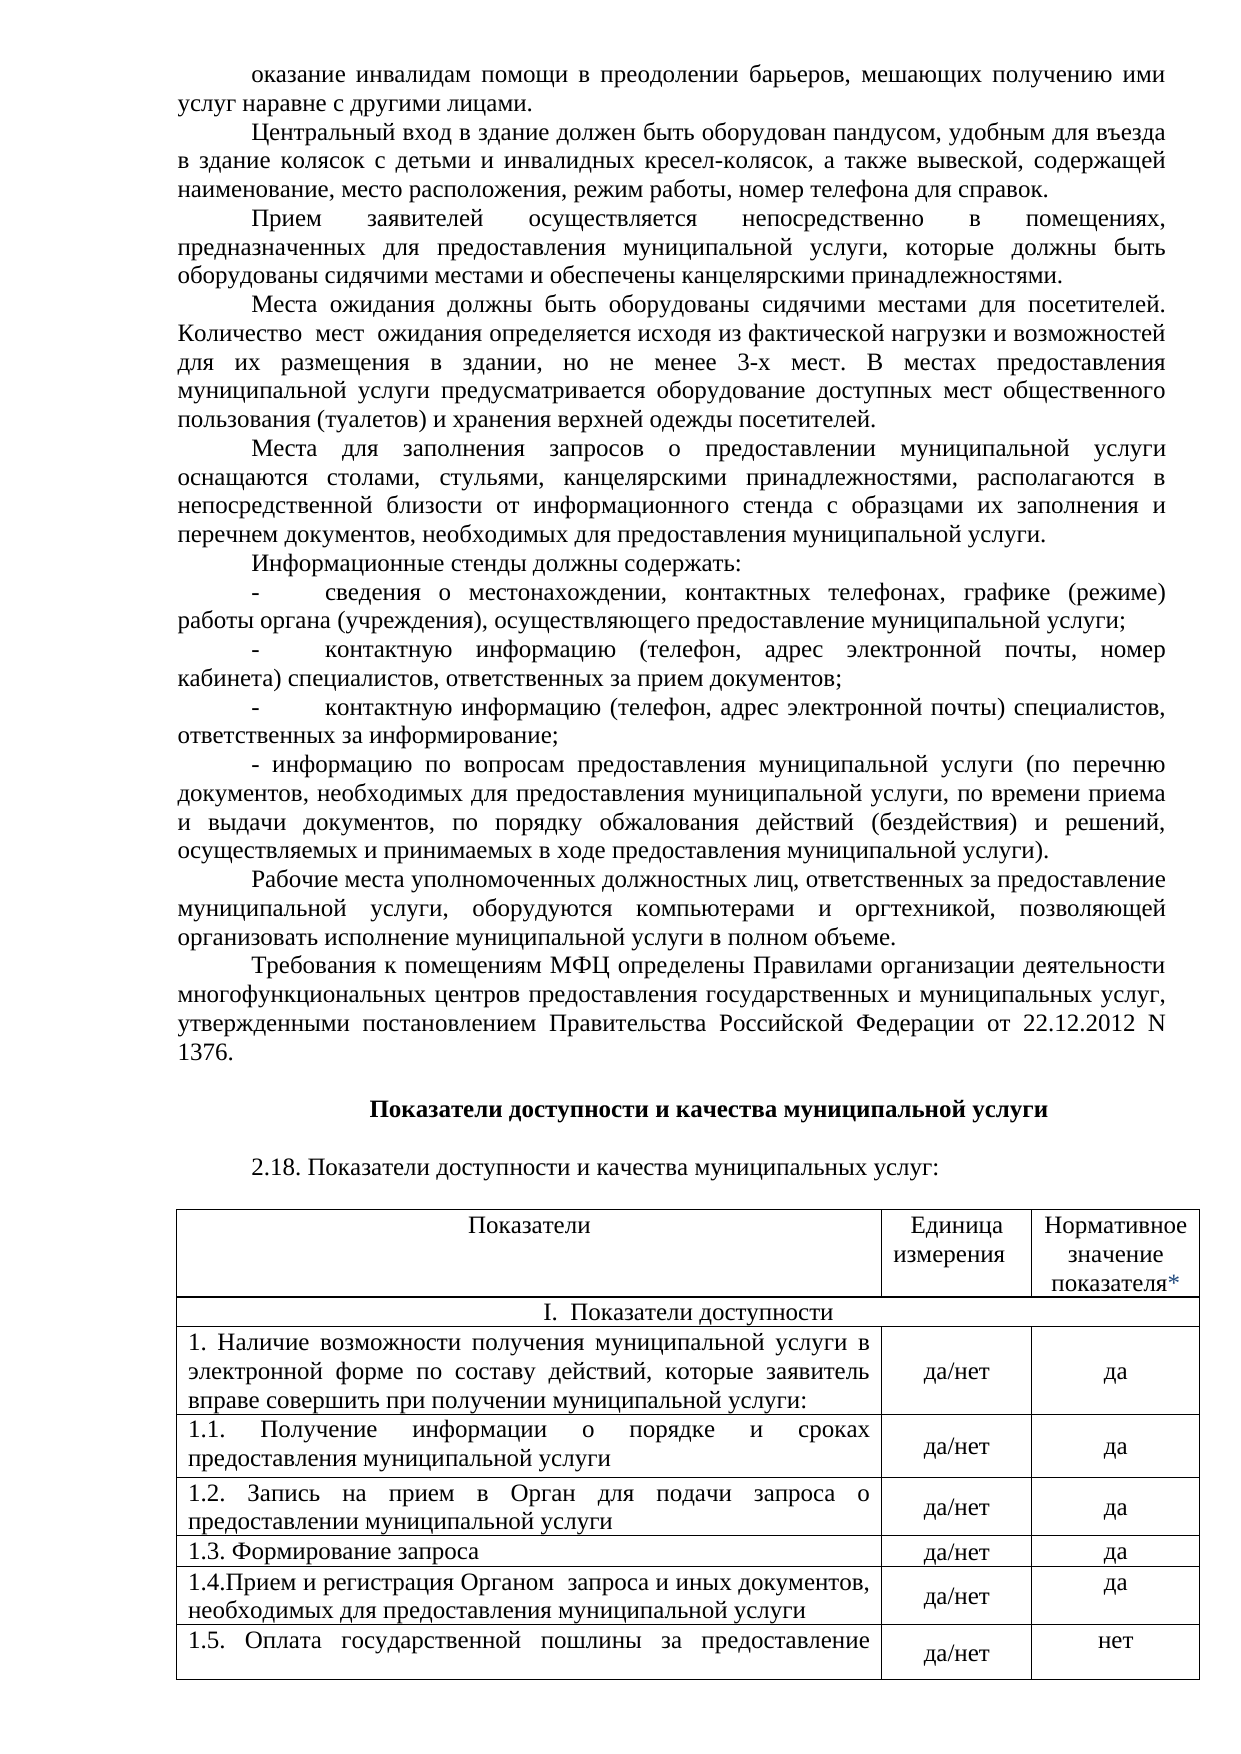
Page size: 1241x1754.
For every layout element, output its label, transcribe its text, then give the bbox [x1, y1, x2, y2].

table_cell да [1032, 1567, 1199, 1624]
table_cell да [1032, 1536, 1199, 1566]
text Прием заявителей осуществляется непосредственно в помещениях, предназначенных для предоставления муниципальной услуги, которые должны быть оборудованы сидячими местами и обеспечены канцелярскими принадлежностями. [177, 203, 1167, 289]
list сведения о местонахождении, контактных телефонах, графике (режиме) работы органа (учреждения), осуществляющего предоставление муниципальной услуги; [177, 577, 1167, 634]
text Информационные стенды должны содержать: [177, 548, 1167, 577]
table_cell 1. Наличие возможности получения муниципальной услуги в электронной форме по составу действий, которые заявитель вправе совершить при получении муниципальной услуги: [177, 1327, 881, 1413]
text Места для заполнения запросов о предоставлении муниципальной услуги оснащаются столами, стульями, канцелярскими принадлежностями, располагаются в непосредственной близости от информационного стенда с образцами их заполнения и перечнем документов, необходимых для предоставления муниципальной услуги. [177, 433, 1167, 548]
text 2.18. Показатели доступности и качества муниципальных услуг: [177, 1152, 1167, 1180]
table_cell да [1032, 1327, 1199, 1413]
table_cell 1.2. Запись на прием в Орган для подачи запроса о предоставлении муниципальной услуги [177, 1478, 881, 1535]
table_cell 1.4.Прием и регистрация Органом запроса и иных документов, необходимых для предоставления муниципальной услуги [177, 1567, 881, 1624]
list контактную информацию (телефон, адрес электронной почты) специалистов, ответственных за информирование; [177, 692, 1167, 749]
table_cell да/нет [882, 1567, 1031, 1624]
table_cell нет [1032, 1625, 1199, 1679]
table_header Нормативное значение показателя* [1032, 1210, 1199, 1296]
text Рабочие места уполномоченных должностных лиц, ответственных за предоставление муниципальной услуги, оборудуются компьютерами и оргтехникой, позволяющей организовать исполнение муниципальной услуги в полном объеме. [177, 864, 1167, 950]
table_cell да/нет [882, 1327, 1031, 1413]
text Показатели доступности и качества муниципальной услуги [177, 1094, 1167, 1123]
table_cell 1.1. Получение информации о порядке и сроках предоставления муниципальной услуги [177, 1415, 881, 1477]
table_cell да/нет [882, 1536, 1031, 1566]
table_cell да/нет [882, 1415, 1031, 1477]
text Места ожидания должны быть оборудованы сидячими местами для посетителей. Количество мест ожидания определяется исходя из фактической нагрузки и возможностей для их размещения в здании, но не менее 3-х мест. В местах предоставления муниципальной услуги предусматривается оборудование доступных мест общественного пользования (туалетов) и хранения верхней одежды посетителей. [177, 289, 1167, 433]
table_cell да [1032, 1415, 1199, 1477]
table_cell I. Показатели доступности [177, 1298, 1199, 1326]
table_cell да/нет [882, 1625, 1031, 1679]
table_header Показатели [177, 1210, 881, 1296]
table_cell 1.3. Формирование запроса [177, 1536, 881, 1566]
text Центральный вход в здание должен быть оборудован пандусом, удобным для въезда в здание колясок с детьми и инвалидных кресел-колясок, а также вывеской, содержащей наименование, место расположения, режим работы, номер телефона для справок. [177, 117, 1167, 203]
list контактную информацию (телефон, адрес электронной почты, номер кабинета) специалистов, ответственных за прием документов; [177, 634, 1167, 692]
table_cell да/нет [882, 1478, 1031, 1535]
table_cell да [1032, 1478, 1199, 1535]
text - информацию по вопросам предоставления муниципальной услуги (по перечню документов, необходимых для предоставления муниципальной услуги, по времени приема и выдачи документов, по порядку обжалования действий (бездействия) и решений, осуществляемых и принимаемых в ходе предоставления муниципальной услуги). [177, 749, 1167, 864]
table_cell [177, 1625, 881, 1679]
text оказание инвалидам помощи в преодолении барьеров, мешающих получению ими услуг наравне с другими лицами. [177, 59, 1167, 117]
table_header Единица измерения [882, 1210, 1031, 1296]
text Требования к помещениям МФЦ определены Правилами организации деятельности многофункциональных центров предоставления государственных и муниципальных услуг, утвержденными постановлением Правительства Российской Федерации от 22.12.2012 N 1376. [177, 950, 1167, 1065]
